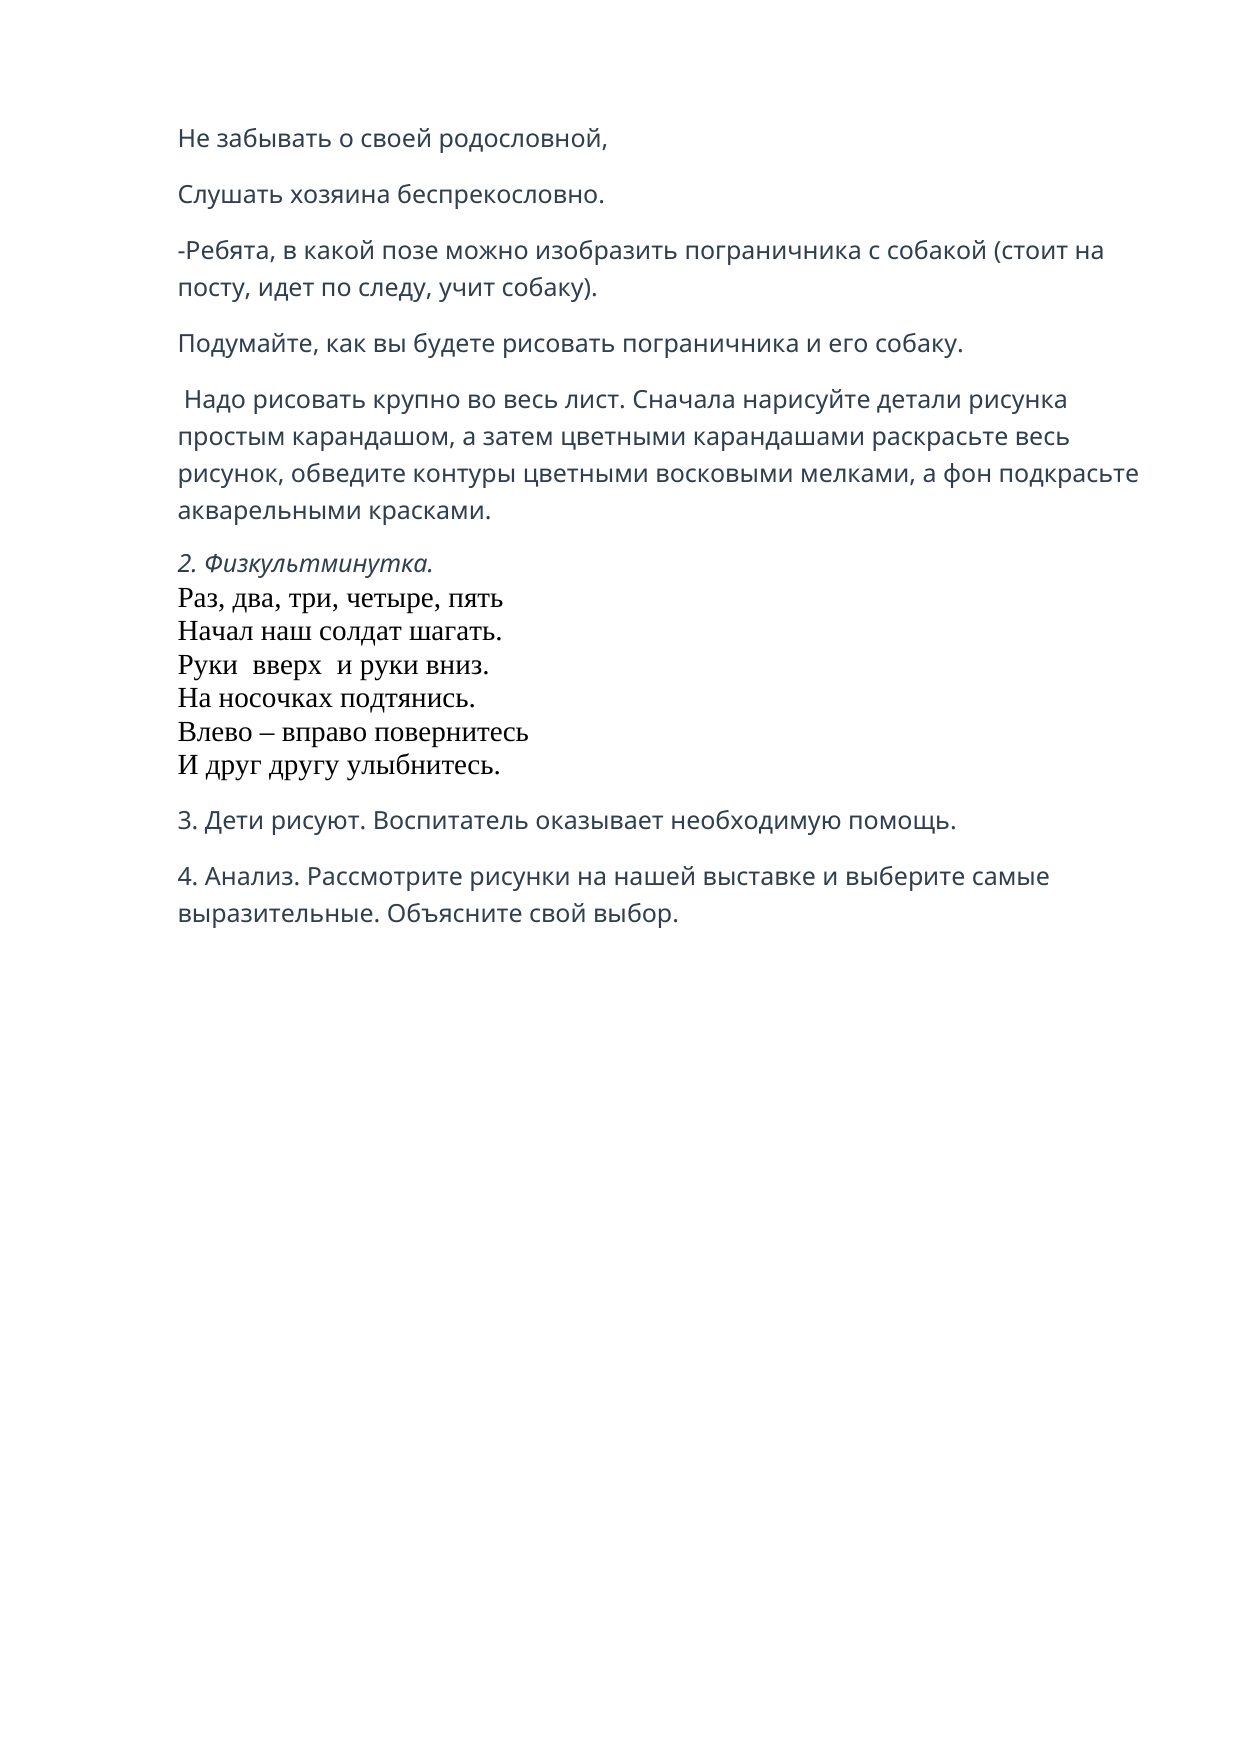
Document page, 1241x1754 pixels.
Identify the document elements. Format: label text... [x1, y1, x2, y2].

text На носочках подтянись. [177, 680, 1152, 714]
text 3. Дети рисуют. Воспитатель оказывает необходимую помощь. [177, 800, 1152, 837]
text Начал наш солдат шагать. [177, 613, 1152, 647]
text Подумайте, как вы будете рисовать пограничника и его собаку. [177, 323, 1152, 360]
text -Ребята, в какой позе можно изобразить пограничника с собакой (стоит на посту, идет по следу, учит собаку). [177, 230, 1152, 304]
text Слушать хозяина беспрекословно. [177, 174, 1152, 211]
text Надо рисовать крупно во весь лист. Сначала нарисуйте детали рисунка простым карандашом, а затем цветными карандашами раскрасьте весь рисунок, обведите контуры цветными восковыми мелками, а фон подкрасьте акварельными красками. [177, 379, 1152, 527]
text 4. Анализ. Рассмотрите рисунки на нашей выставке и выберите самые выразительные. Объясните свой выбор. [177, 856, 1152, 930]
text Влево – вправо повернитесь [177, 714, 1152, 747]
text Не забывать о своей родословной, [177, 118, 1152, 155]
text Раз, два, три, четыре, пять [177, 580, 1152, 613]
text И друг другу улыбнитесь. [177, 747, 1152, 781]
text Руки вверх и руки вниз. [177, 647, 1152, 680]
text 2. Физкультминутка. [177, 546, 1152, 580]
